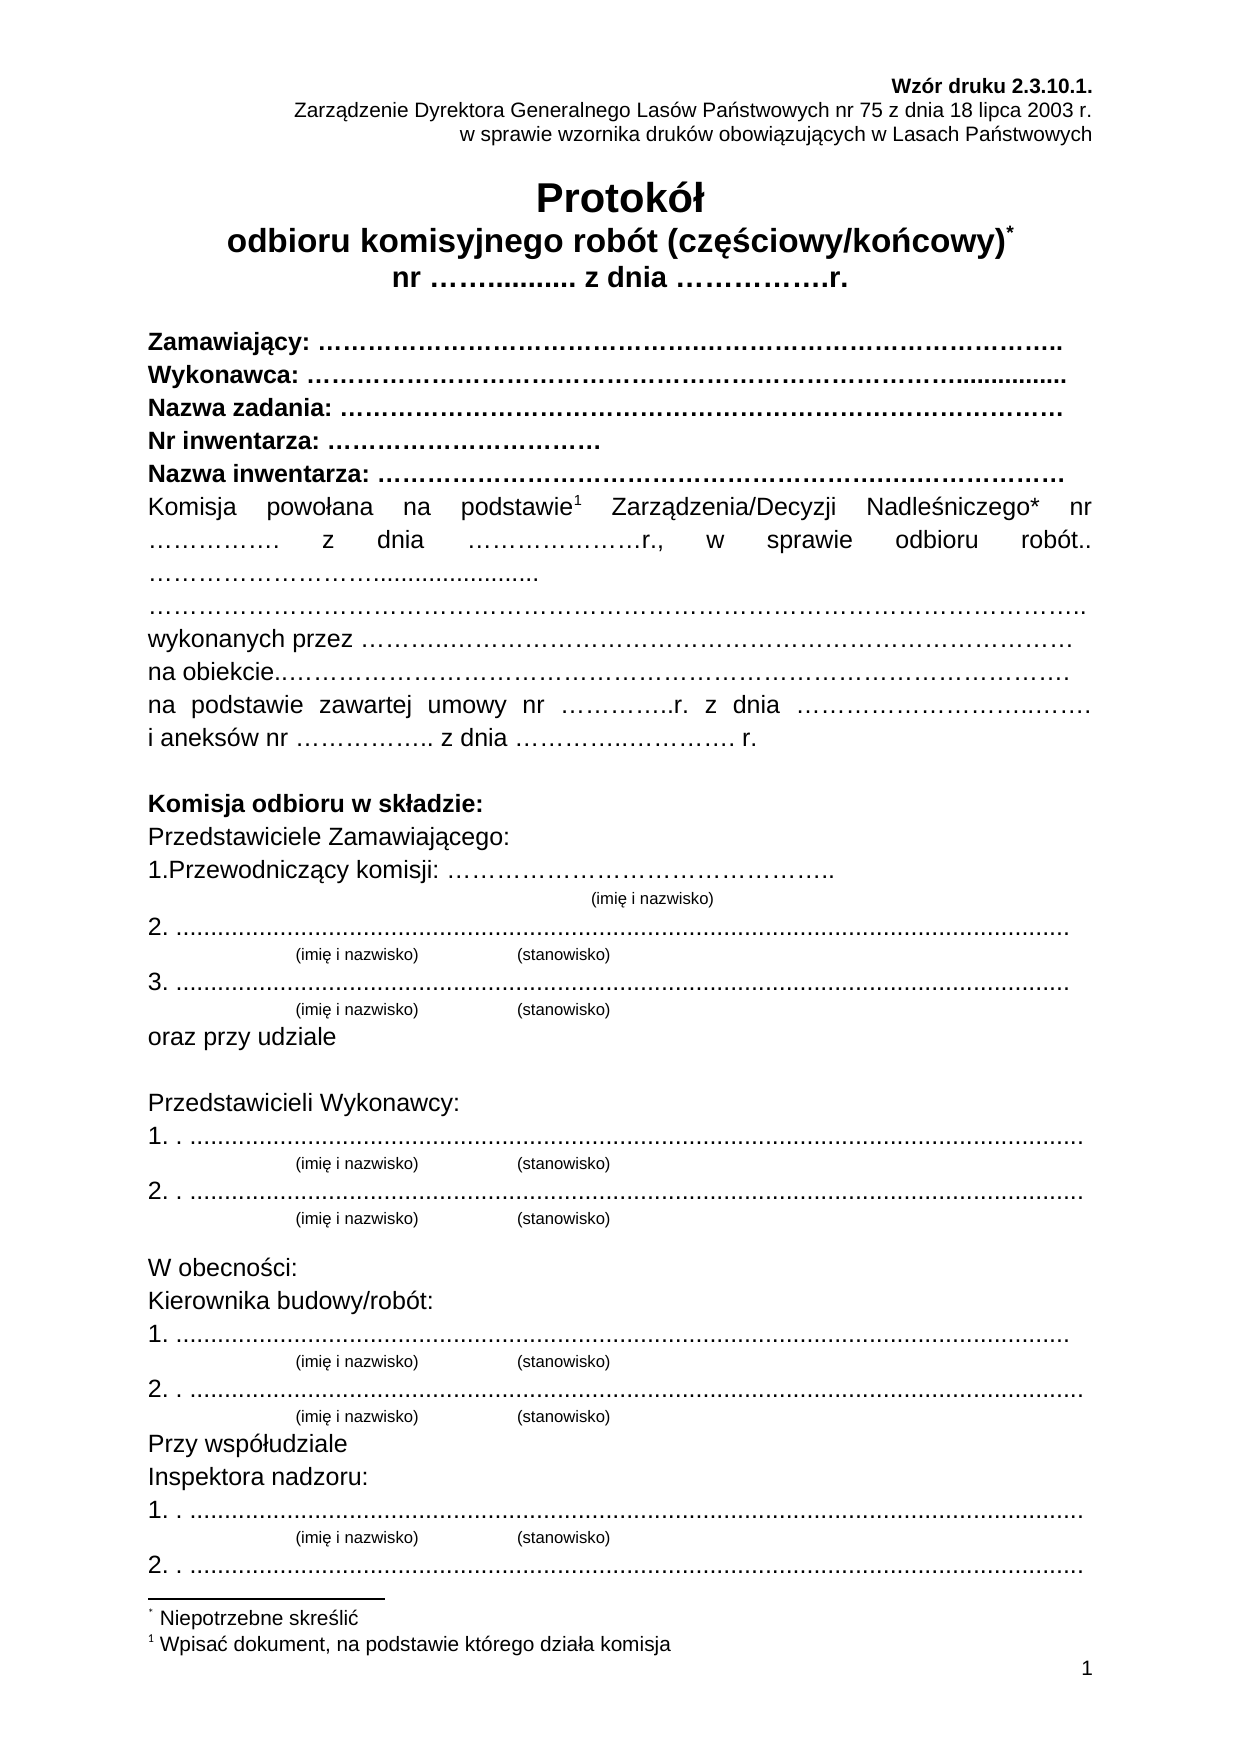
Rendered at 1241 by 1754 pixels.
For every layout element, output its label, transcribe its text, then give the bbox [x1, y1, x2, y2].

text na podstawie zawartej umowy nr …………..r. z dnia ………………………..……. i aneksów nr …………….. z dnia …………..…………. r. [148, 690, 1093, 752]
text 2. . ................................................................................................................................. [148, 1374, 1093, 1403]
text Przedstawiciele Zamawiającego: [148, 822, 1093, 851]
text 3. ................................................................................................................................. [148, 967, 1093, 996]
text Kierownika budowy/robót: [148, 1286, 1093, 1315]
text Inspektora nadzoru: [148, 1462, 1093, 1491]
text (imię i nazwisko) (stanowisko) [148, 1154, 1093, 1173]
text Komisja odbioru w składzie: [148, 789, 1093, 818]
text Przy współudziale [148, 1429, 1093, 1458]
text (imię i nazwisko) (stanowisko) [148, 1352, 1093, 1371]
text (imię i nazwisko) (stanowisko) [148, 945, 1093, 964]
text oraz przy udziale [148, 1022, 1093, 1051]
text Wykonawca: ……………………………………………………………………................ Nazwa zadania: …………………………………………………………………………… [148, 360, 1093, 422]
text 1. . ................................................................................................................................. [148, 1121, 1093, 1150]
text 2. . ................................................................................................................................. [148, 1550, 1093, 1579]
text na obiekcie..…………………………………………………………………………………. [148, 657, 1093, 686]
text Nazwa inwentarza: …………………………………………………….….……………… [148, 459, 1093, 488]
text nr ……........... z dnia …………….r. [148, 260, 1093, 293]
text 1. . ................................................................................................................................. [148, 1495, 1093, 1524]
text W obecności: [148, 1253, 1093, 1282]
text 2. . ................................................................................................................................. [148, 1176, 1093, 1205]
text Protokół [148, 174, 1093, 222]
text (imię i nazwisko) (stanowisko) [148, 1407, 1093, 1426]
text (imię i nazwisko) (stanowisko) [148, 1209, 1093, 1228]
text Zamawiający: ……………………………………….…………………………………….. [148, 327, 1093, 356]
text (imię i nazwisko) (stanowisko) [148, 1528, 1093, 1547]
text 2. ................................................................................................................................. [148, 912, 1093, 941]
text Przedstawicieli Wykonawcy: [148, 1088, 1093, 1117]
text Komisja powołana na podstawie Zarządzenia/Decyzji Nadleśniczego* nr ……………. z dnia …………………r., w sprawie odbioru robót..………………………........................ [148, 492, 1093, 587]
text Nr inwentarza: …………………………… [148, 426, 1093, 455]
text (imię i nazwisko) [148, 888, 1093, 908]
text 1. ................................................................................................................................. [148, 1319, 1093, 1348]
text (imię i nazwisko) (stanowisko) [148, 1000, 1093, 1019]
text …………………………………………………………………………………………………..wykonanych przez ………..………………………………………………………………… [148, 591, 1093, 653]
text odbioru komisyjnego robót (częściowy/końcowy)* [148, 222, 1093, 260]
text 1.Przewodniczący komisji: ……………………………………….. [148, 855, 1093, 884]
